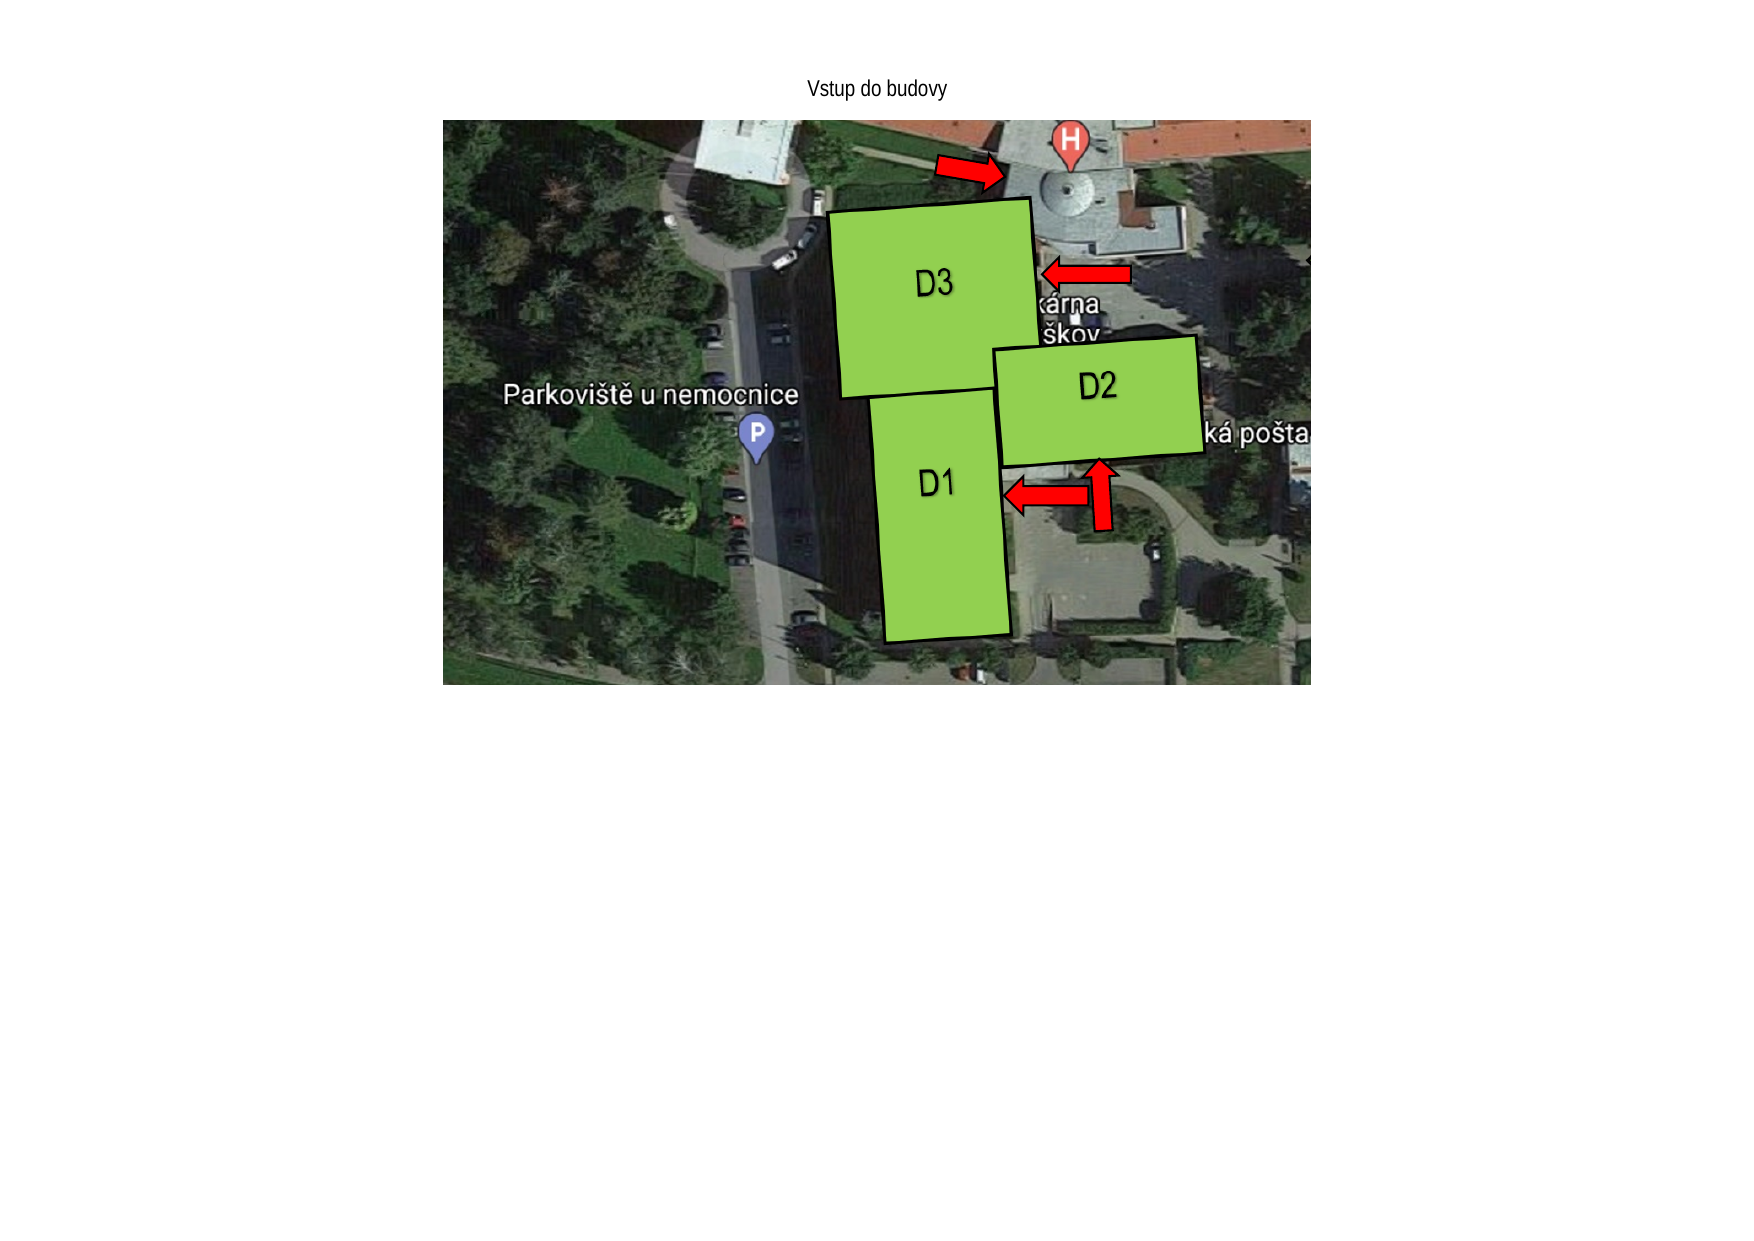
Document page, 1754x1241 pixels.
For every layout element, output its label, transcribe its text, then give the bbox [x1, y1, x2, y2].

picture [443, 120, 1311, 685]
text Vstup do budovy [75, 75, 1679, 101]
